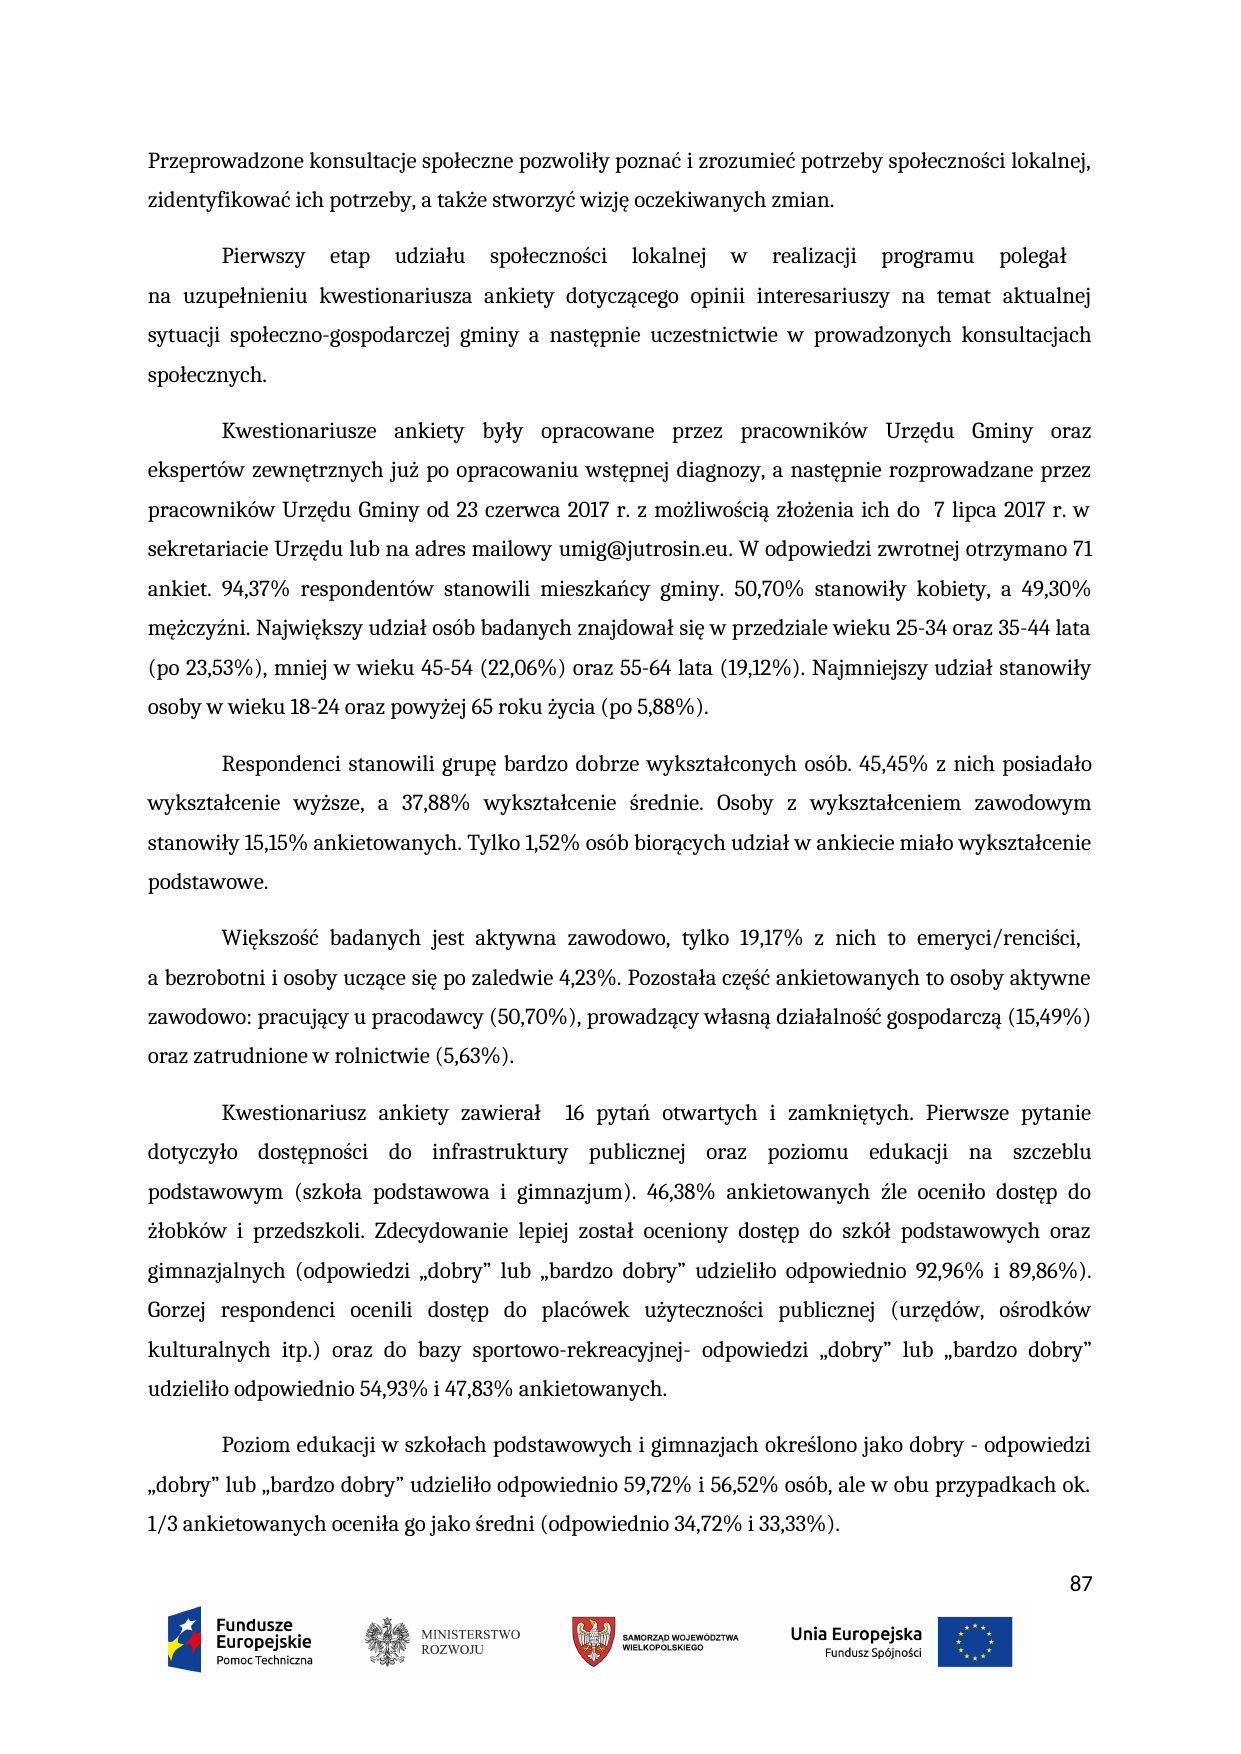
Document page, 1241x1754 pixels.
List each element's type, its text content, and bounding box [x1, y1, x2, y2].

text Kwestionariusz ankiety zawierał 16 pytań otwartych i zamkniętych. Pierwsze pytanie dotyczyło dostępności do infrastruktury publicznej oraz poziomu edukacji na szczeblu podstawowym (szkoła podstawowa i gimnazjum). 46,38% ankietowanych źle oceniło dostęp do żłobków i przedszkoli. Zdecydowanie lepiej został oceniony dostęp do szkół podstawowych oraz gimnazjalnych (odpowiedzi „dobry” lub „bardzo dobry” udzieliło odpowiednio 92,96% i 89,86%). Gorzej respondenci ocenili dostęp do placówek użyteczności publicznej (urzędów, ośrodków kulturalnych itp.) oraz do bazy sportowo-rekreacyjnej- odpowiedzi „dobry” lub „bardzo dobry” udzieliło odpowiednio 54,93% i 47,83% ankietowanych. [148, 1099, 1093, 1402]
text Pierwszy etap udziału społeczności lokalnej w realizacji programu polegał na uzupełnieniu kwestionariusza ankiety dotyczącego opinii interesariuszy na temat aktualnej sytuacji społeczno-gospodarczej gminy a następnie uczestnictwie w prowadzonych konsultacjach społecznych. [148, 243, 1093, 388]
text Respondenci stanowili grupę bardzo dobrze wykształconych osób. 45,45% z nich posiadało wykształcenie wyższe, a 37,88% wykształcenie średnie. Osoby z wykształceniem zawodowym stanowiły 15,15% ankietowanych. Tylko 1,52% osób biorących udział w ankiecie miało wykształcenie podstawowe. [148, 750, 1093, 895]
text Poziom edukacji w szkołach podstawowych i gimnazjach określono jako dobry - odpowiedzi „dobry” lub „bardzo dobry” udzieliło odpowiednio 59,72% i 56,52% osób, ale w obu przypadkach ok. 1/3 ankietowanych oceniła go jako średni (odpowiednio 34,72% i 33,33%). [148, 1432, 1093, 1537]
text Większość badanych jest aktywna zawodowo, tylko 19,17% z nich to emeryci/renciści, a bezrobotni i osoby uczące się po zaledwie 4,23%. Pozostała część ankietowanych to osoby aktywne zawodowo: pracujący u pracodawcy (50,70%), prowadzący własną działalność gospodarczą (15,49%) oraz zatrudnione w rolnictwie (5,63%). [148, 925, 1093, 1070]
text Kwestionariusze ankiety były opracowane przez pracowników Urzędu Gminy oraz ekspertów zewnętrznych już po opracowaniu wstępnej diagnozy, a następnie rozprowadzane przez pracowników Urzędu Gminy od 23 czerwca 2017 r. z możliwością złożenia ich do 7 lipca 2017 r. w sekretariacie Urzędu lub na adres mailowy umig@jutrosin.eu. W odpowiedzi zwrotnej otrzymano 71 ankiet. 94,37% respondentów stanowili mieszkańcy gminy. 50,70% stanowiły kobiety, a 49,30% mężczyźni. Największy udział osób badanych znajdował się w przedziale wieku 25-34 oraz 35-44 lata (po 23,53%), mniej w wieku 45-54 (22,06%) oraz 55-64 lata (19,12%). Najmniejszy udział stanowiły osoby w wieku 18-24 oraz powyżej 65 roku życia (po 5,88%). [148, 418, 1093, 721]
picture [147, 1597, 1033, 1681]
